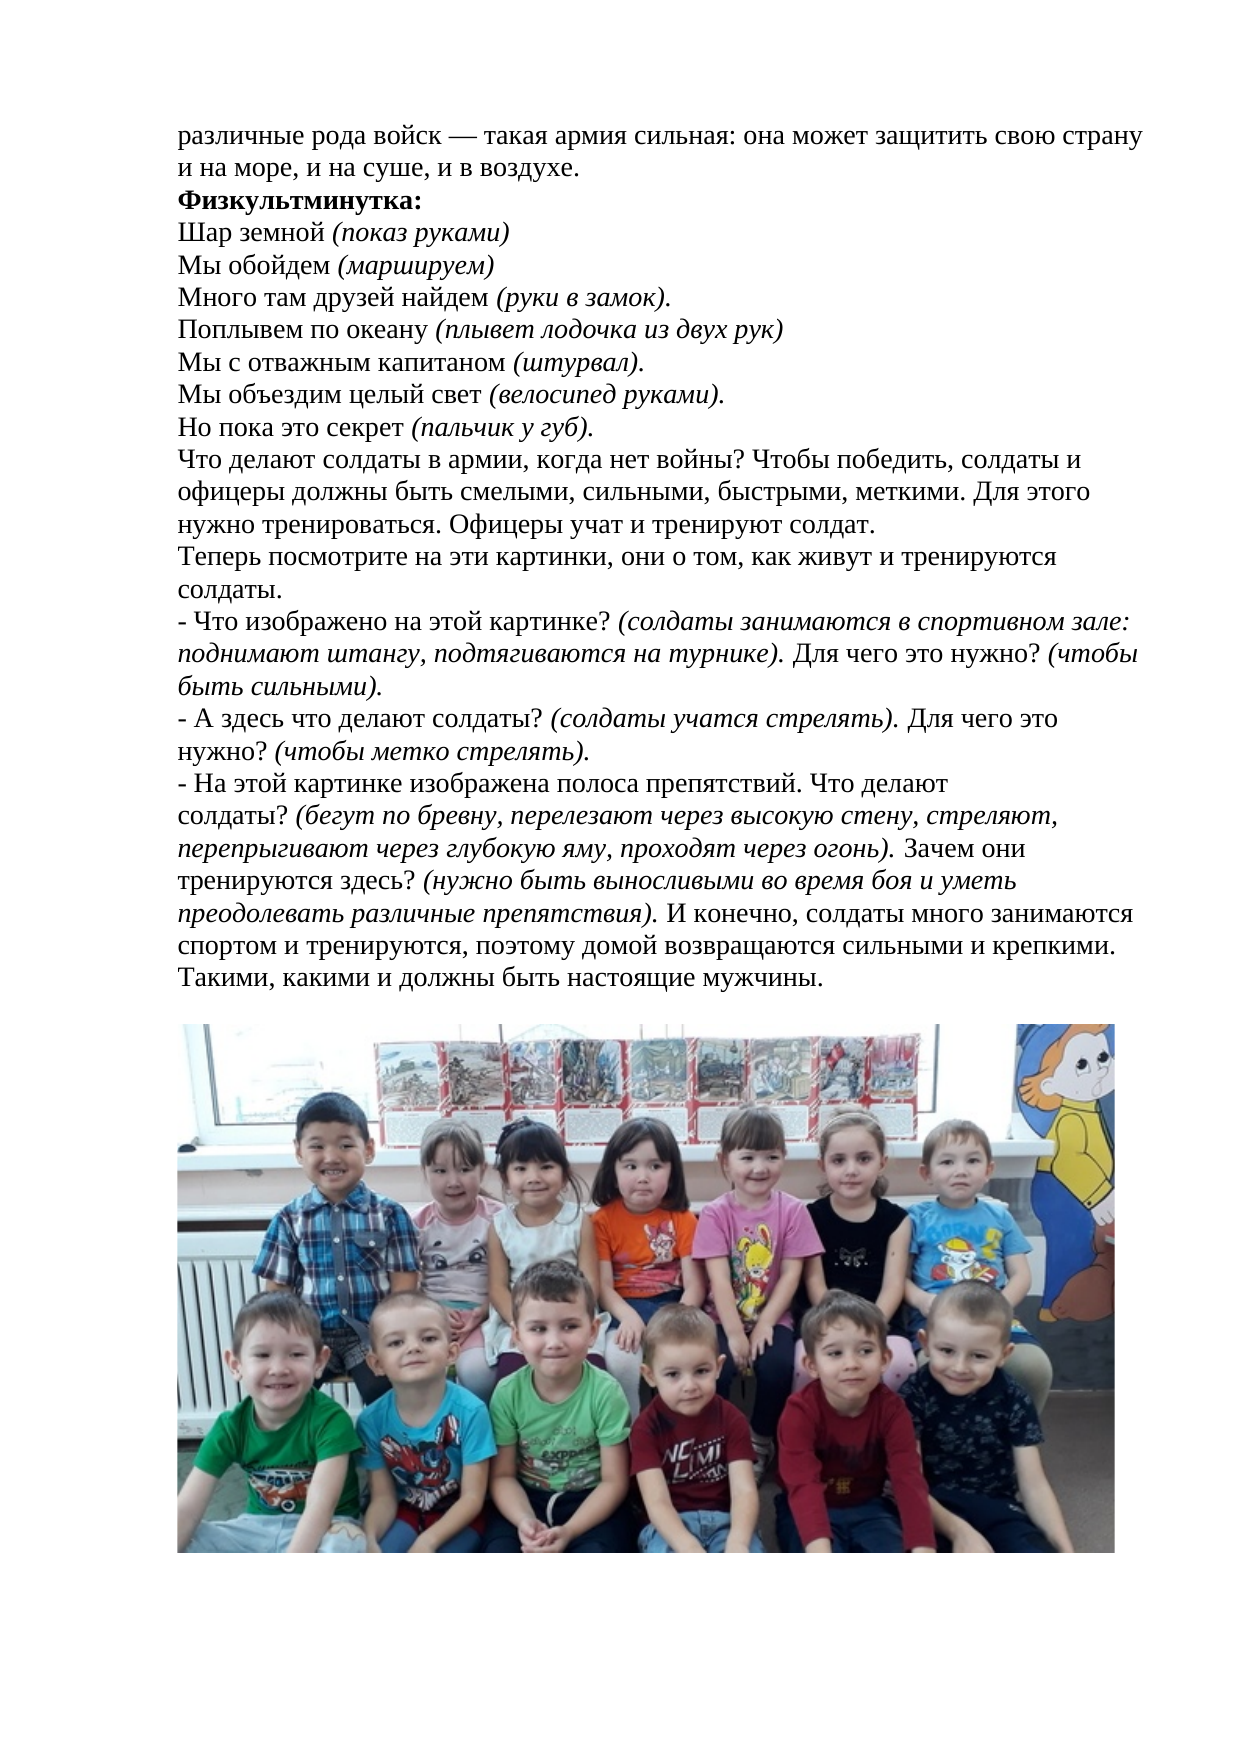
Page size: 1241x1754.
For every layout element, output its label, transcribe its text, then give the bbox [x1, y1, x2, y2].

picture [177, 1024, 1115, 1553]
text Поплывем по океану (плывет лодочка из двух рук) [177, 312, 1152, 345]
text Мы с отважным капитаном (штурвал). [177, 345, 1152, 377]
text Теперь посмотрите на эти картинки, они о том, как живут и тренируются солдаты. [177, 539, 1152, 604]
text Но пока это секрет (пальчик у губ). [177, 410, 1152, 442]
text Что делают солдаты в армии, когда нет войны? Чтобы победить, солдаты и офицеры должны быть смелыми, сильными, быстрыми, меткими. Для этого нужно тренироваться. Офицеры учат и тренируют солдат. [177, 442, 1152, 539]
text Много там друзей найдем (руки в замок). [177, 280, 1152, 312]
text Мы обойдем (маршируем) [177, 248, 1152, 280]
text - А здесь что делают солдаты? (солдаты учатся стрелять). Для чего это нужно? (чтобы метко стрелять). [177, 701, 1152, 766]
text Мы объездим целый свет (велосипед руками). [177, 377, 1152, 410]
text - Что изображено на этой картинке? (солдаты занимаются в спортивном зале: поднимают штангу, подтягиваются на турнике). Для чего это нужно? (чтобы быть сильными). [177, 604, 1152, 701]
text Шар земной (показ руками) [177, 215, 1152, 248]
text Физкультминутка: [177, 183, 1152, 215]
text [177, 118, 1152, 183]
text - На этой картинке изображена полоса препятствий. Что делают солдаты? (бегут по бревну, перелезают через высокую стену, стреляют, перепрыгивают через глубокую яму, проходят через огонь). Зачем они тренируются здесь? (нужно быть выносливыми во время боя и уметь преодолевать различные препятствия). И конечно, солдаты много занимаются спортом и тренируются, поэтому домой возвращаются сильными и крепкими. Такими, какими и должны быть настоящие мужчины. [177, 766, 1152, 993]
